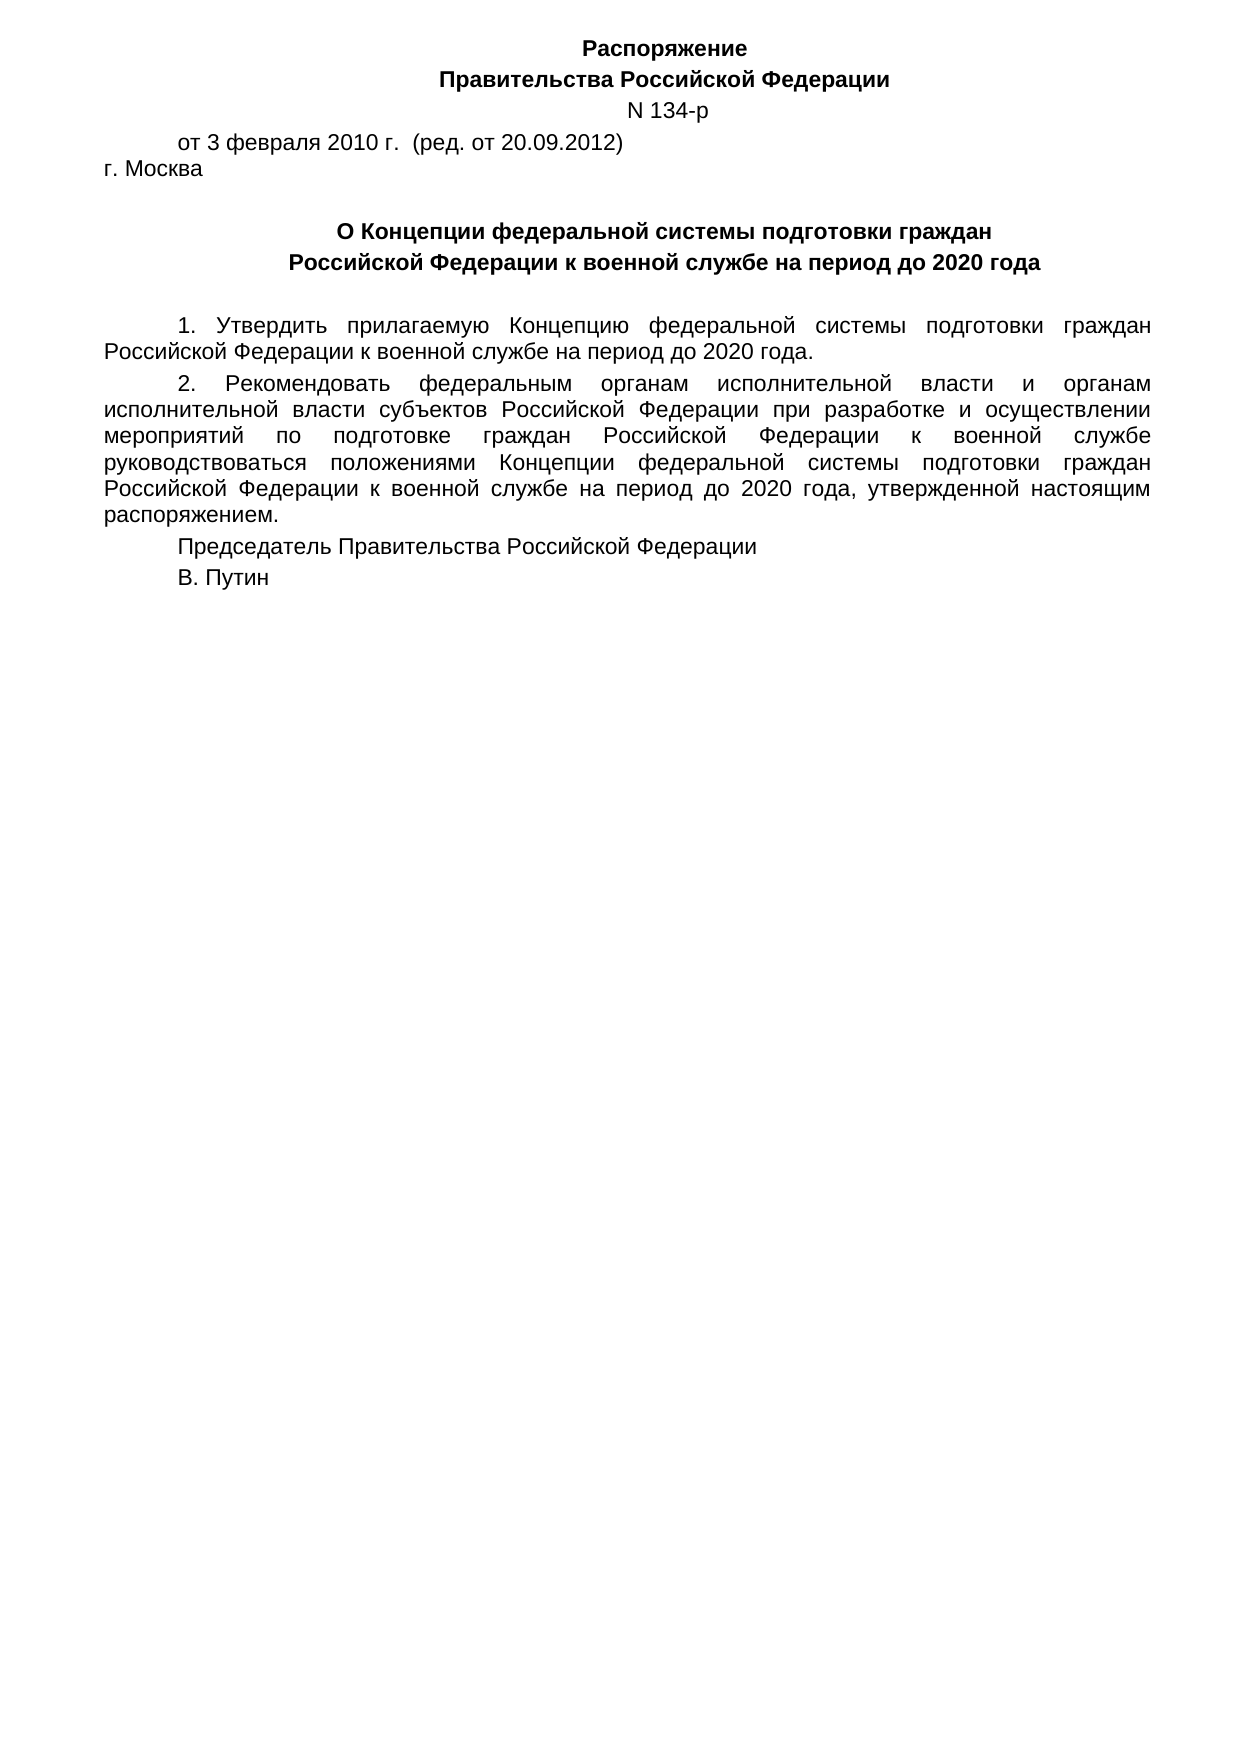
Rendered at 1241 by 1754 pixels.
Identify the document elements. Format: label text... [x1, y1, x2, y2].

text 2. Рекомендовать федеральным органам исполнительной власти и органам исполнительной власти субъектов Российской Федерации при разработке и осуществлении мероприятий по подготовке граждан Российской Федерации к военной службе руководствоваться положениями Концепции федеральной системы подготовки граждан Российской Федерации к военной службе на период до 2020 года, утвержденной настоящим распоряжением. [103, 369, 1152, 528]
text Российской Федерации к военной службе на период до 2020 года [103, 249, 1152, 275]
text от 3 февраля 2010 г. (ред. от 20.09.2012) г. Москва [103, 129, 1152, 181]
text О Концепции федеральной системы подготовки граждан [103, 218, 1152, 244]
text N 134-р [103, 97, 1152, 124]
text В. Путин [103, 564, 1152, 590]
text Распоряжение [103, 34, 1152, 61]
text Правительства Российской Федерации [103, 66, 1152, 92]
text 1. Утвердить прилагаемую Концепцию федеральной системы подготовки граждан Российской Федерации к военной службе на период до 2020 года. [103, 312, 1152, 364]
text Председатель Правительства Российской Федерации [103, 533, 1152, 559]
